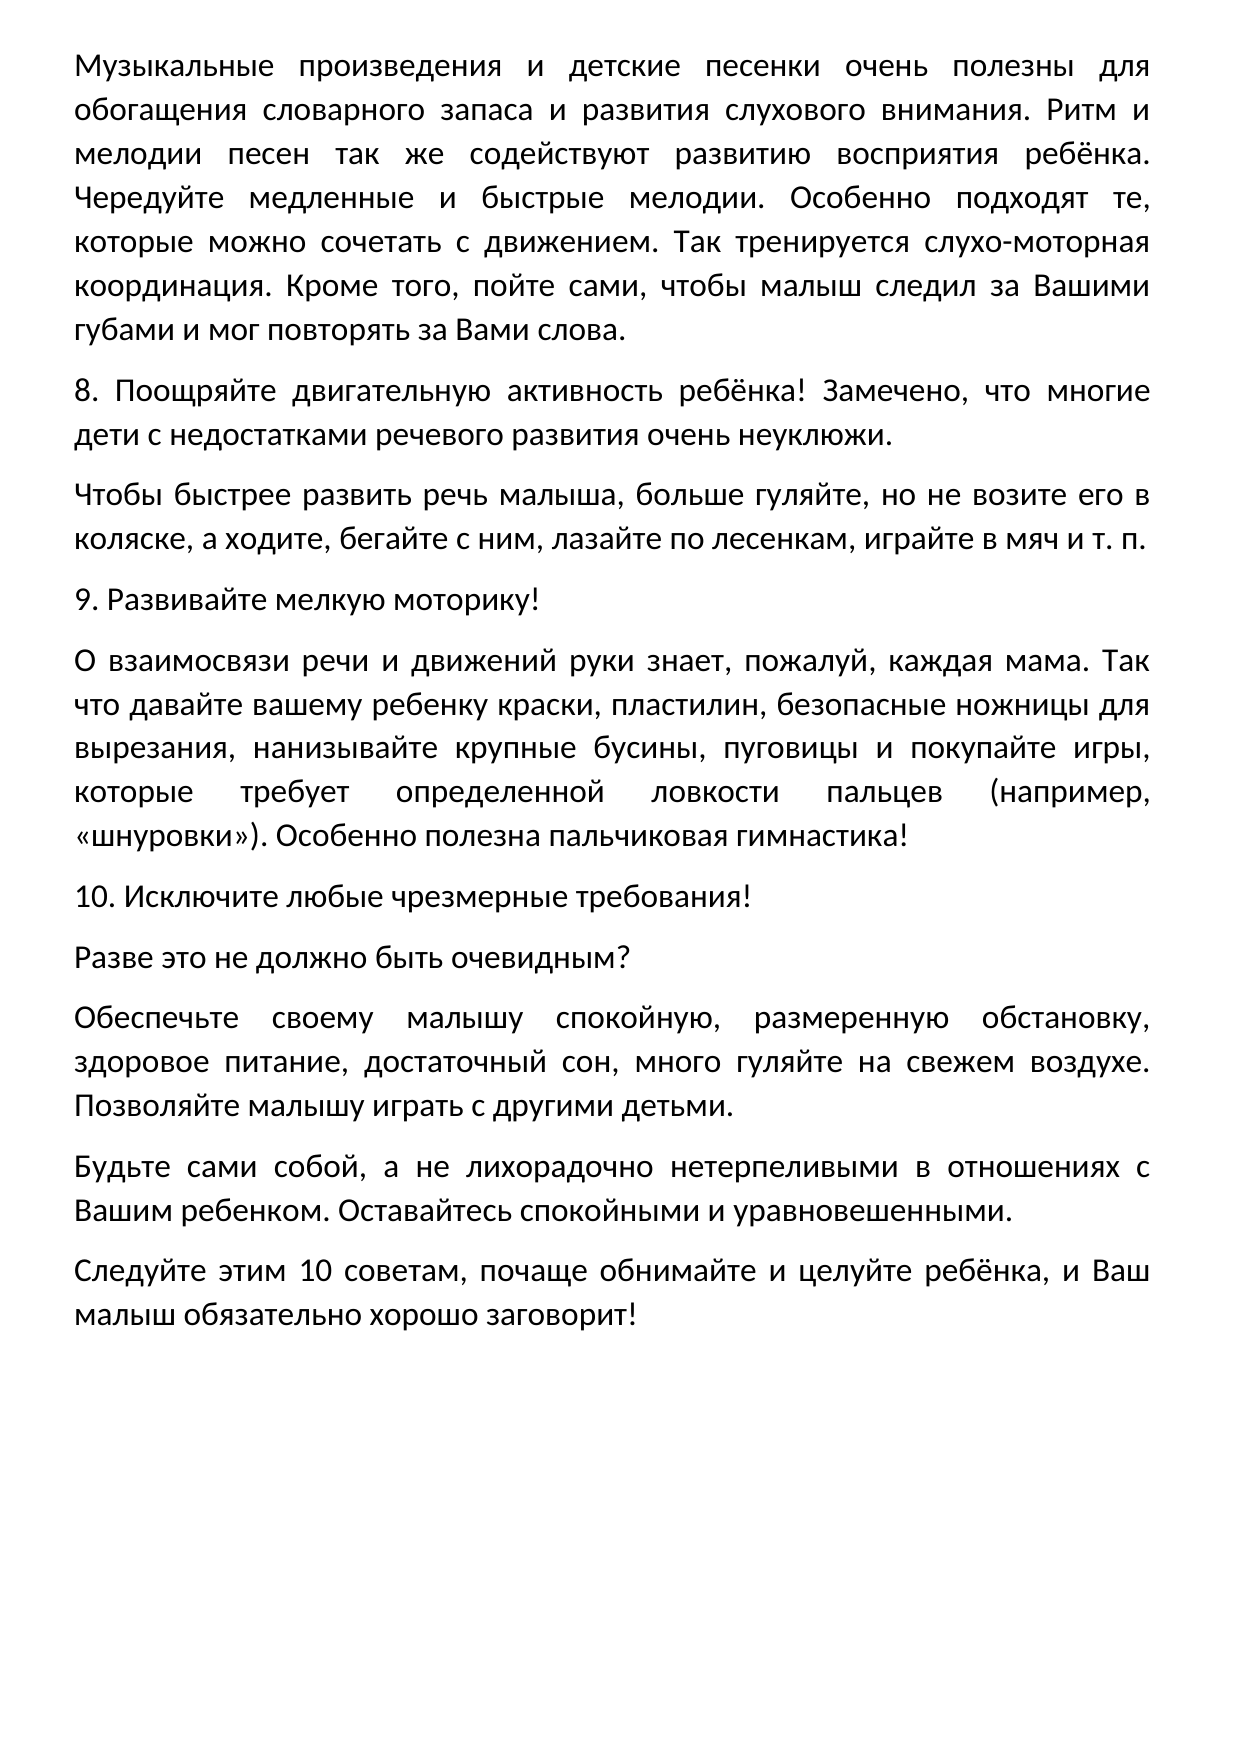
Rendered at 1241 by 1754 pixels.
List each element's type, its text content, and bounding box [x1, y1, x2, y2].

text Разве это не должно быть очевидным? [74, 936, 1152, 976]
text Чтобы быстрее развить речь малыша, больше гуляйте, но не возите его в коляске, а ходите, бегайте с ним, лазайте по лесенкам, играйте в мяч и т. п. [74, 473, 1152, 558]
text Обеспечьте своему малышу спокойную, размеренную обстановку, здоровое питание, достаточный сон, много гуляйте на свежем воздухе. Позволяйте малышу играть с другими детьми. [74, 996, 1152, 1125]
text 10. Исключите любые чрезмерные требования! [74, 875, 1152, 916]
text 9. Развивайте мелкую моторику! [74, 578, 1152, 619]
text 8. Поощряйте двигательную активность ребёнка! Замечено, что многие дети с недостатками речевого развития очень неуклюжи. [74, 369, 1152, 453]
text Музыкальные произведения и детские песенки очень полезны для обогащения словарного запаса и развития слухового внимания. Ритм и мелодии песен так же содействуют развитию восприятия ребёнка. Чередуйте медленные и быстрые мелодии. Особенно подходят те, которые можно сочетать с движением. Так тренируется слухо-моторная координация. Кроме того, пойте сами, чтобы малыш следил за Вашими губами и мог повторять за Вами слова. [74, 44, 1152, 349]
text Будьте сами собой, а не лихорадочно нетерпеливыми в отношениях с Вашим ребенком. Оставайтесь спокойными и уравновешенными. [74, 1145, 1152, 1229]
text Следуйте этим 10 советам, почаще обнимайте и целуйте ребёнка, и Ваш малыш обязательно хорошо заговорит! [74, 1249, 1152, 1334]
text О взаимосвязи речи и движений руки знает, пожалуй, каждая мама. Так что давайте вашему ребенку краски, пластилин, безопасные ножницы для вырезания, нанизывайте крупные бусины, пуговицы и покупайте игры, которые требует определенной ловкости пальцев (например, «шнуровки»). Особенно полезна пальчиковая гимнастика! [74, 638, 1152, 855]
